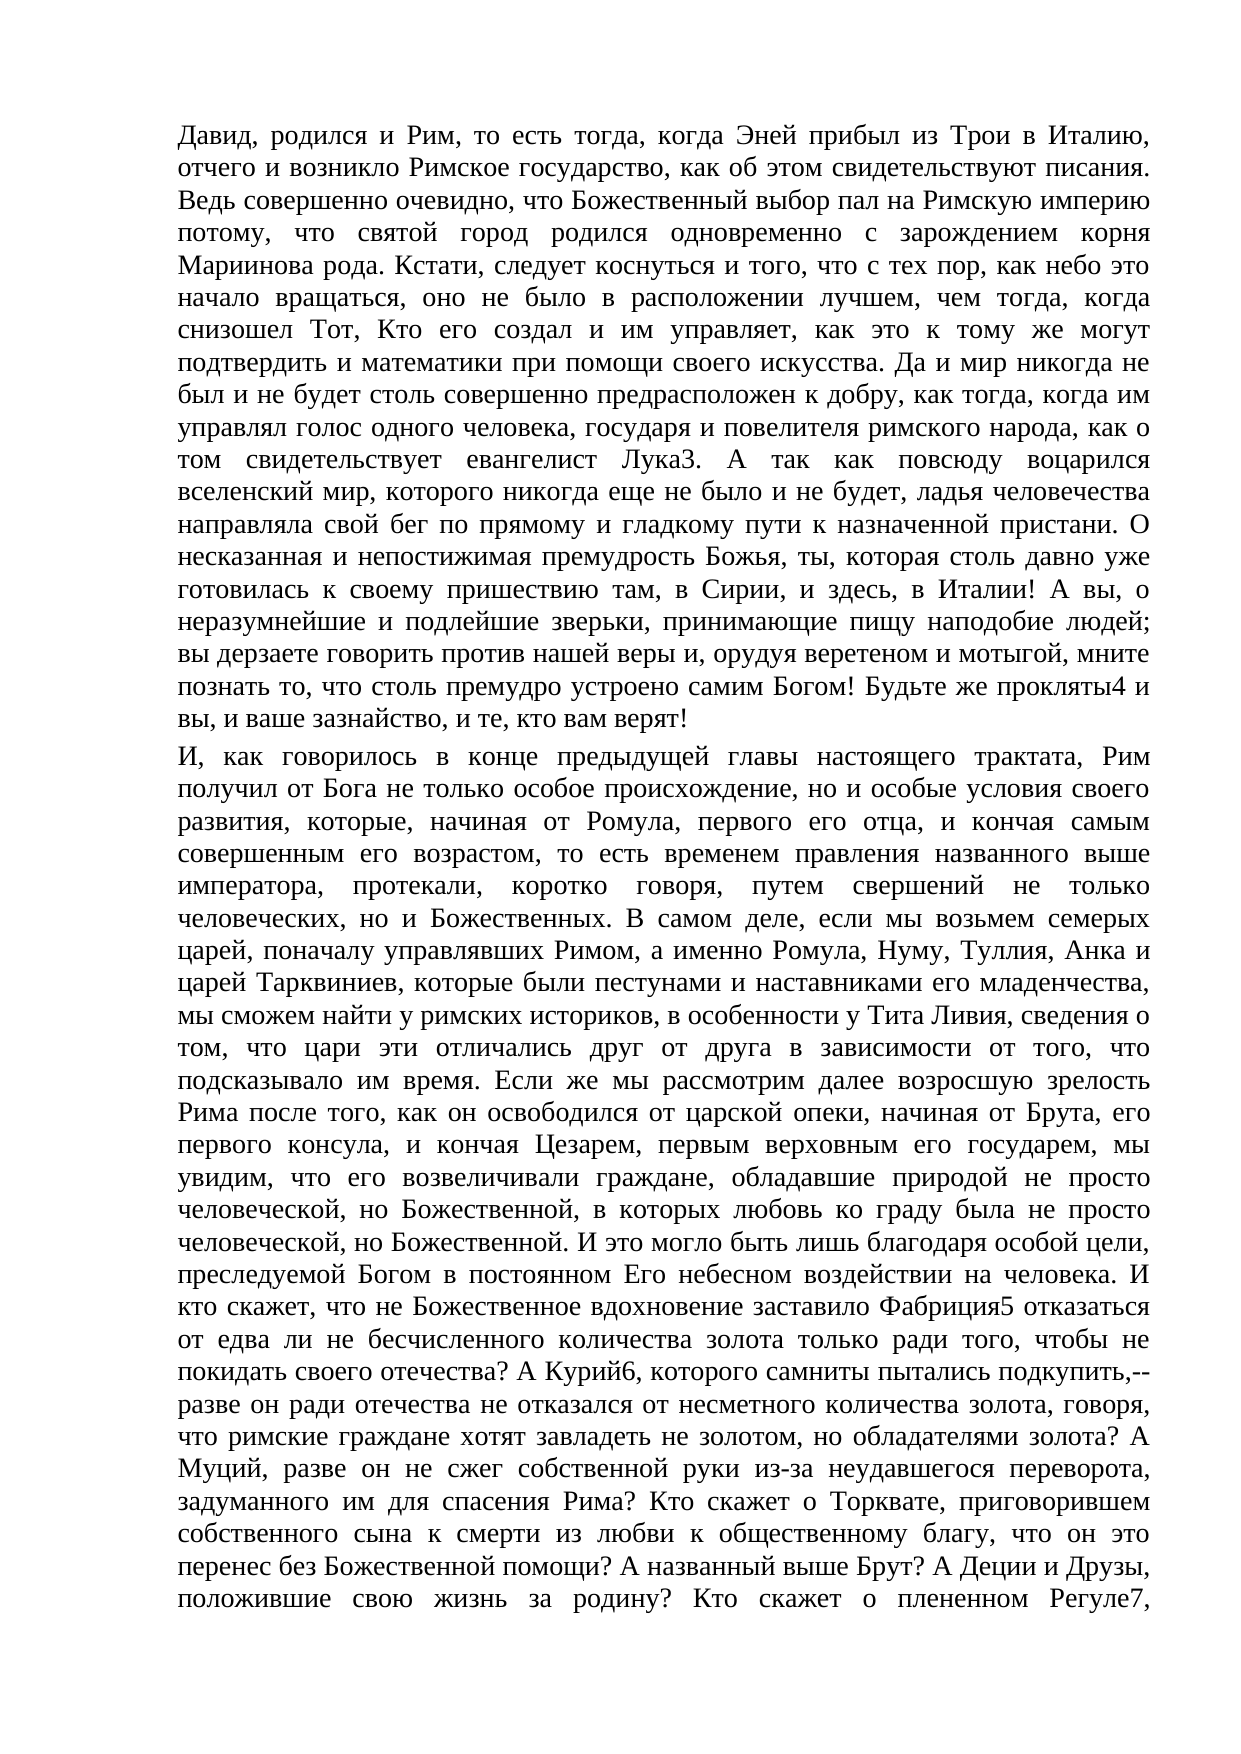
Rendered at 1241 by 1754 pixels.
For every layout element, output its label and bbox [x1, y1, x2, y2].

text [177, 739, 1152, 1613]
text [177, 118, 1152, 734]
